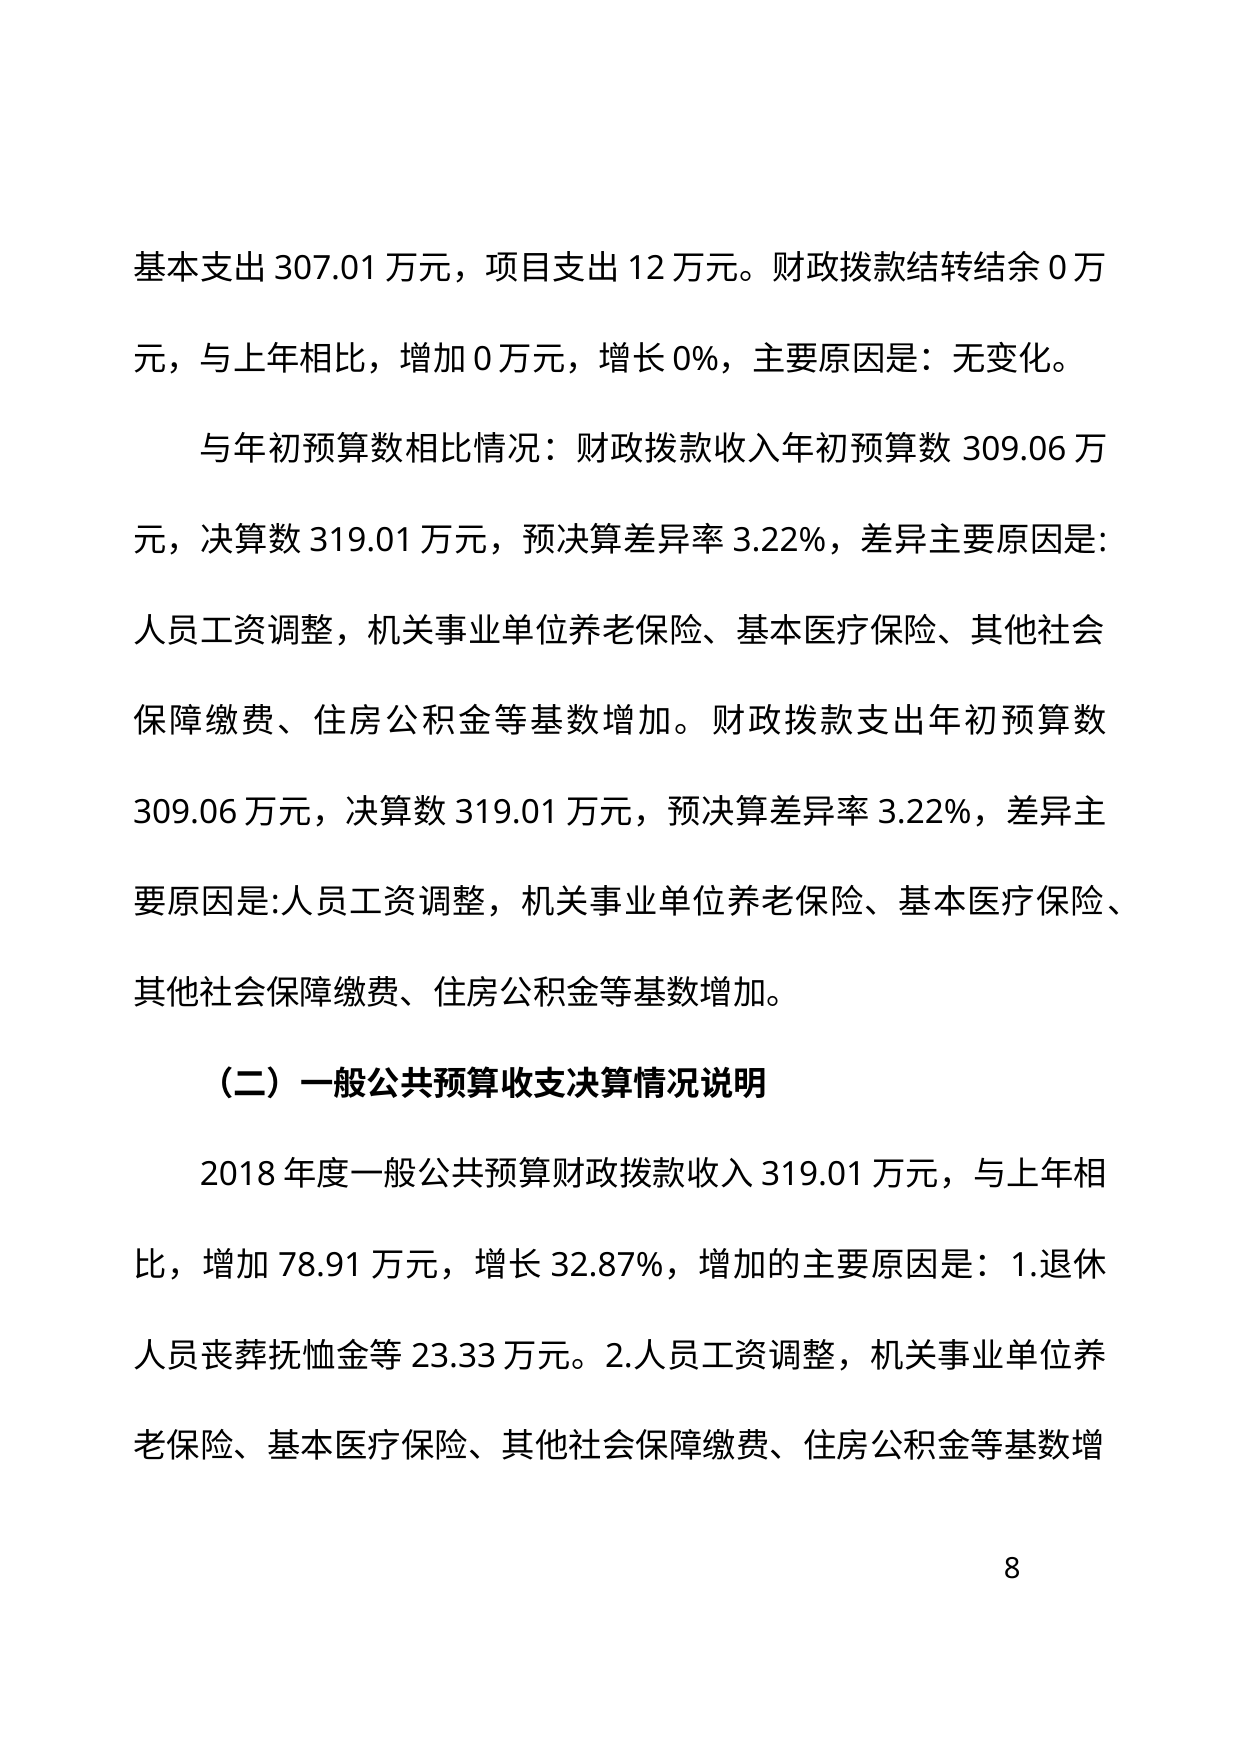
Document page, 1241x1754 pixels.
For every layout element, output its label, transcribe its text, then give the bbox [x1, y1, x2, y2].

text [133, 1126, 1107, 1489]
text 与年初预算数相比情况：财政拨款收入年初预算数309.06万元，决算数319.01万元，预决算差异率3.22%，差异主要原因是:人员工资调整，机关事业单位养老保险、基本医疗保险、其他社会保障缴费、住房公积金等基数增加。财政拨款支出年初预算数309.06万元，决算数319.01万元，预决算差异率3.22%，差异主要原因是:人员工资调整，机关事业单位养老保险、基本医疗保险、其他社会保障缴费、住房公积金等基数增加。 [133, 401, 1107, 1036]
text （二）一般公共预算收支决算情况说明 [133, 1036, 1107, 1126]
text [133, 220, 1107, 401]
